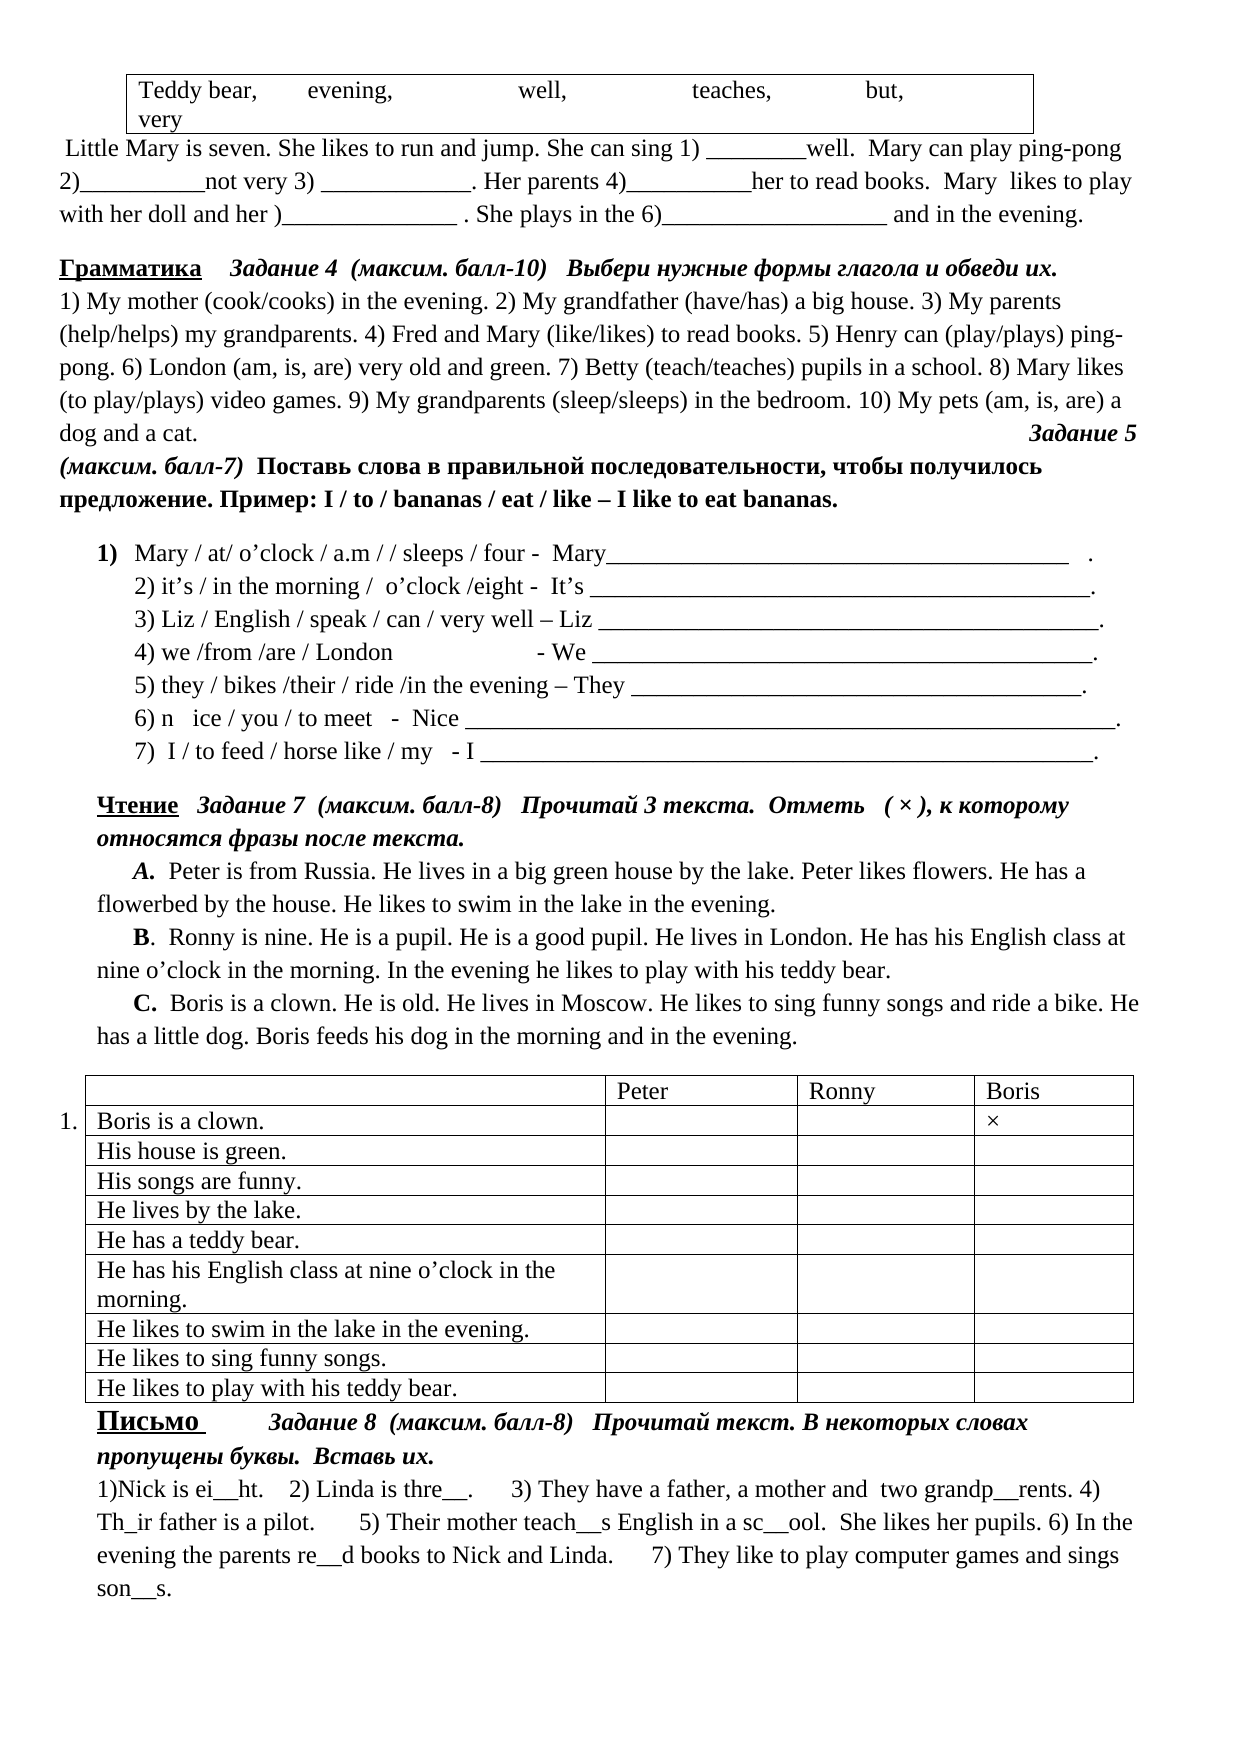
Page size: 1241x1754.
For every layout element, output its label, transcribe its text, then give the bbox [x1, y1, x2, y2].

table_cell [798, 1166, 974, 1194]
table_cell [606, 1314, 797, 1342]
text Грамматика Задание 4 (максим. балл-10) Выбери нужные формы глагола и обведи их. 1) My mother (cook/cooks) in the evening. 2) My grandfather (have/has) a big house. 3) My parents (help/helps) my grandparents. 4) Fred and Mary (like/likes) to read books. 5) Henry can (play/plays) ping-pong. 6) London (am, is, are) very old and green. 7) Betty (teach/teaches) pupils in a school. 8) Mary likes (to play/plays) video games. 9) My grandparents (sleep/sleeps) in the bedroom. 10) My pets (am, is, are) a dog and a cat. Задание 5 (максим. балл-7) Поставь слова в правильной последовательности, чтобы получилось предложение. Пример: I / to / bananas / eat / like – I like to eat bananas. [59, 253, 1152, 513]
table_cell [975, 1255, 1133, 1313]
table_cell × [975, 1106, 1133, 1135]
table_cell [975, 1344, 1133, 1372]
table_cell [798, 1255, 974, 1313]
table_cell [798, 1196, 974, 1224]
table_cell He has his English class at nine o’clock in the morning. [86, 1255, 605, 1313]
table_cell [975, 1225, 1133, 1254]
table_cell His songs are funny. [86, 1166, 605, 1194]
table_cell [975, 1314, 1133, 1342]
table_cell [975, 1136, 1133, 1165]
table_cell [798, 1136, 974, 1165]
text Чтение Задание 7 (максим. балл-8) Прочитай 3 текста. Oтметь ( × ), к которому относятся фразы после текста. A. Peter is from Russia. He lives in a big green house by the lake. Peter likes flowers. He has a flowerbed by the house. He likes to swim in the lake in the evening. B. Ronny is nine. He is a pupil. He is a good pupil. He lives in London. He has his English class at nine o’clock in the morning. In the evening he likes to play with his teddy bear. C. Boris is a clown. He is old. He lives in Moscow. He likes to sing funny songs and ride a bike. He has a little dog. Boris feeds his dog in the morning and in the evening. [97, 790, 1152, 1050]
table_cell [798, 1106, 974, 1135]
table_cell He likes to play with his teddy bear. [86, 1373, 605, 1402]
table_cell [975, 1196, 1133, 1224]
table_cell [798, 1344, 974, 1372]
table_cell His house is green. [86, 1136, 605, 1165]
table_cell [606, 1196, 797, 1224]
list Mary / at/ o’clock / a.m / / sleeps / four - Mary_____________________________________ . 2) it’s / in the morning / o’clock /eight - It’s ________________________________________. 3) Liz / English / speak / can / very well – Liz ________________________________________. 4) we /from /are / London - We ________________________________________. 5) they / bikes /their / ride /in the evening – They ____________________________________. 6) n ice / you / to meet - Nice ____________________________________________________. 7) I / to feed / horse like / my - I _________________________________________________. [97, 538, 1152, 765]
table_cell [975, 1373, 1133, 1402]
table_cell [606, 1166, 797, 1194]
table_cell He likes to swim in the lake in the evening. [86, 1314, 605, 1342]
table_cell Boris is a clown. [86, 1106, 605, 1135]
table_header Peter [606, 1076, 797, 1105]
table_cell He lives by the lake. [86, 1196, 605, 1224]
table_header [86, 1076, 605, 1105]
text Письмо Задание 8 (максим. балл-8) Прочитай текст. В некоторых словах пропущены буквы. Вставь их. 1)Nick is ei__ht. 2) Linda is thre__. 3) They have a father, a mother and two grandp__rents. 4) Th_ir father is a pilot. 5) Their mother teach__s English in a sc__ool. She likes her pupils. 6) In the evening the parents re__d books to Nick and Linda. 7) They like to play computer games and sings son__s. [97, 1403, 1152, 1602]
table_cell He likes to sing funny songs. [86, 1344, 605, 1372]
table_cell [798, 1373, 974, 1402]
table_cell [798, 1314, 974, 1342]
table_cell [606, 1136, 797, 1165]
table_cell [606, 1106, 797, 1135]
table_cell [606, 1344, 797, 1372]
text Little Mary is seven. She likes to run and jump. She can sing 1) ________well. Mary can play ping-pong 2)__________not very 3) ____________. Her parents 4)__________her to read books. Мary likes to play with her doll and her )______________ . She plays in the 6)__________________ and in the evening. [59, 133, 1152, 228]
table_cell [606, 1373, 797, 1402]
table_cell [606, 1225, 797, 1254]
table_header Teddy bear, evening, well, teaches, but, very [127, 75, 1033, 132]
table_header Boris [975, 1076, 1133, 1105]
table_cell [606, 1255, 797, 1313]
table_cell [975, 1166, 1133, 1194]
table_header Ronny [798, 1076, 974, 1105]
table_cell He has a teddy bear. [86, 1225, 605, 1254]
table_cell [798, 1225, 974, 1254]
